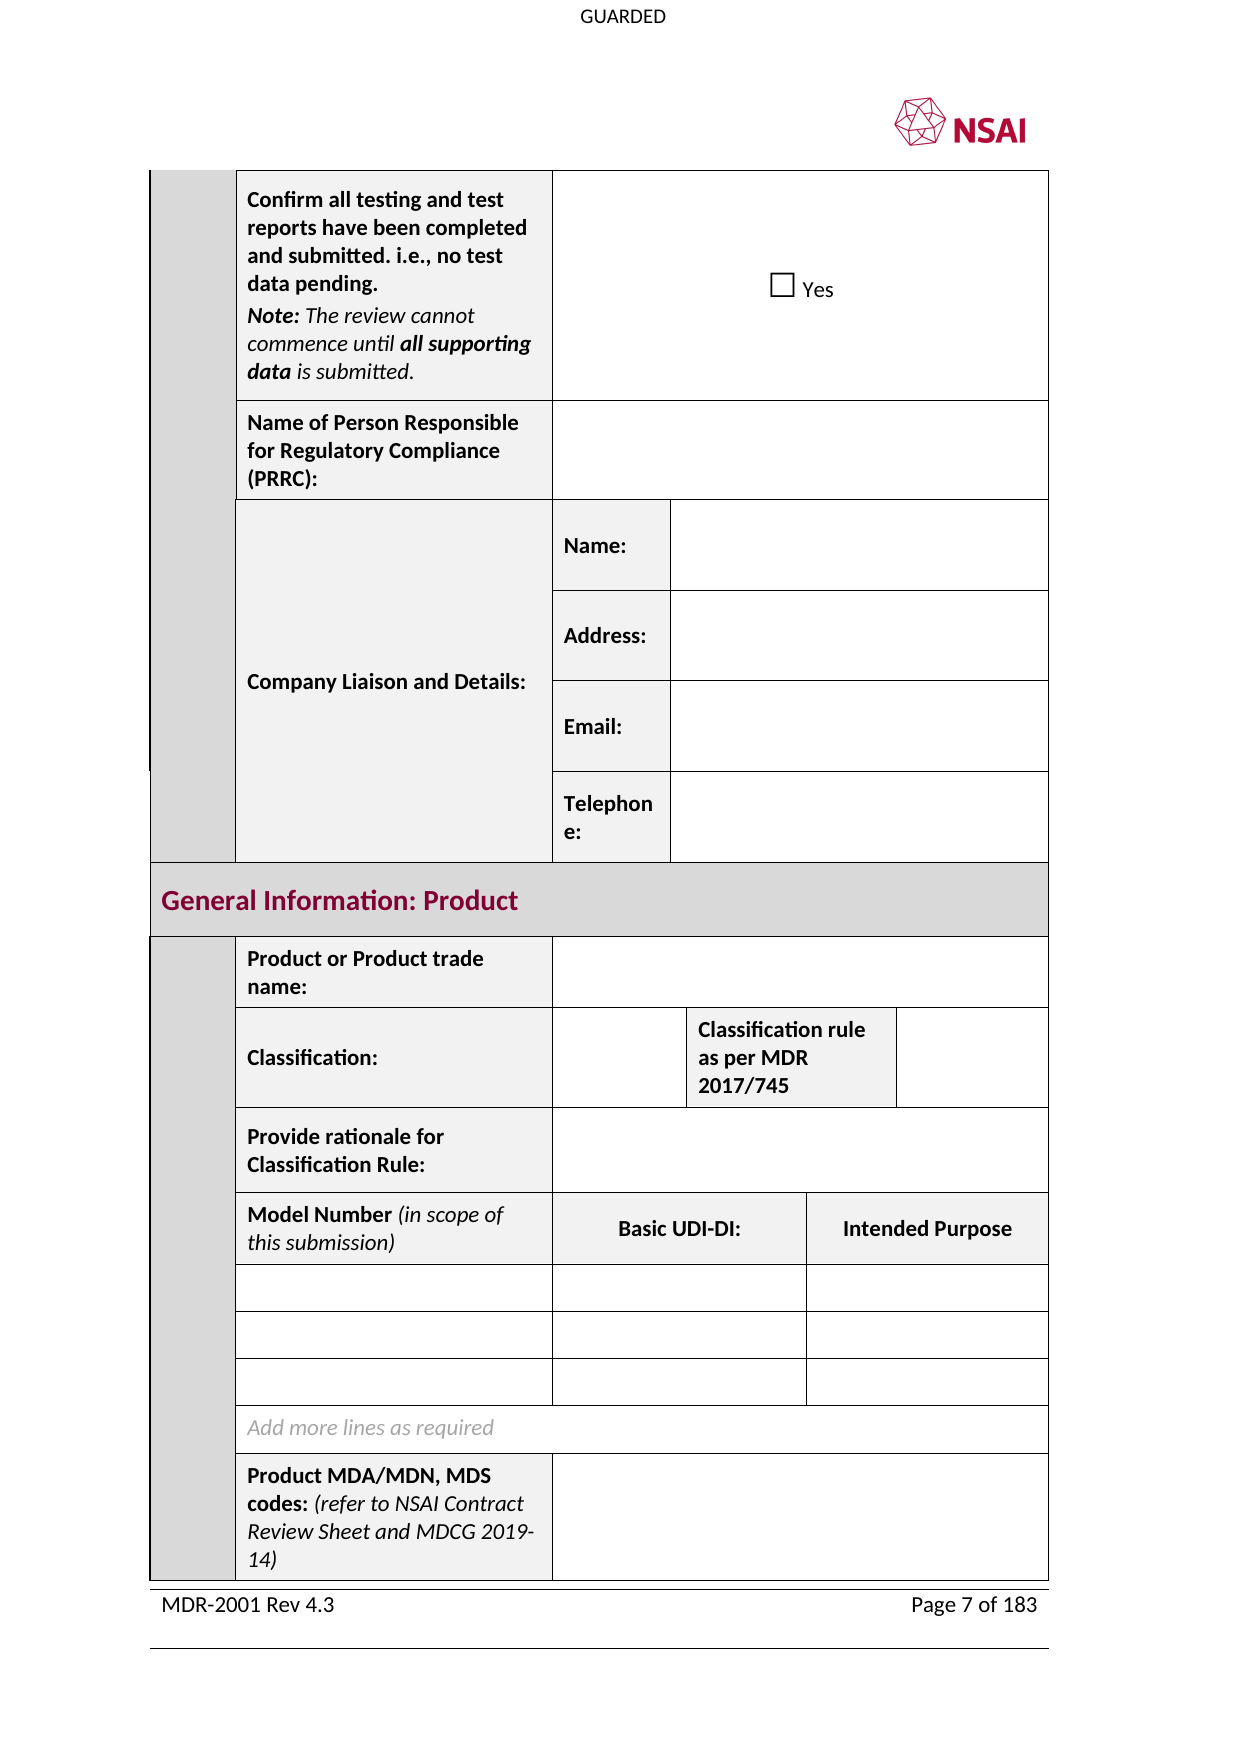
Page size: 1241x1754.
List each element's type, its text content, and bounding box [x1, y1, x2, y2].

table_cell Provide rationale for Classification Rule: [236, 1108, 552, 1192]
table_cell [553, 1454, 1048, 1580]
table_cell [236, 1312, 552, 1358]
table_cell Add more lines as required [236, 1406, 1048, 1453]
table_cell [807, 1312, 1048, 1358]
table_cell Classification rule as per MDR 2017/745 [687, 1008, 896, 1106]
table_cell [553, 937, 1048, 1007]
table_cell [671, 591, 1048, 680]
table_cell Confirm all testing and test reports have been completed and submitted. i.e., no test data pending. Note: The review cannot commence until all supporting data is submitted. [237, 171, 552, 400]
table_cell Product MDA/MDN, MDS codes: (refer to NSAI Contract Review Sheet and MDCG 2019-14) [236, 1454, 552, 1580]
table_cell [236, 1265, 552, 1311]
table_cell Email: [553, 681, 670, 771]
table_cell Name: [553, 500, 670, 590]
table_cell Basic UDI-DI: [553, 1193, 806, 1263]
table_cell [671, 772, 1048, 862]
table_cell General Information: Product [151, 863, 1048, 936]
table_cell [553, 1359, 806, 1405]
table_cell [807, 1359, 1048, 1405]
picture [870, 73, 1049, 170]
table_cell [151, 771, 235, 862]
table_cell [807, 1265, 1048, 1311]
table_cell Address: [553, 591, 670, 680]
table_cell [671, 500, 1048, 590]
table_cell Classification: [236, 1008, 552, 1106]
table_cell Model Number (in scope of this submission) [236, 1193, 552, 1263]
table_cell [671, 681, 1048, 771]
table_cell Product or Product trade name: [236, 937, 552, 1007]
table_cell G1 [151, 937, 235, 1580]
table_cell [553, 1108, 1048, 1192]
table_cell Intended Purpose [807, 1193, 1048, 1263]
table_cell [553, 401, 1048, 499]
table_cell [553, 1312, 806, 1358]
table_cell [897, 1008, 1048, 1106]
table_cell Yes [553, 171, 1048, 400]
table_cell [553, 1008, 686, 1106]
table_cell Name of Person Responsible for Regulatory Compliance (PRRC): [237, 401, 552, 499]
table_cell [236, 1359, 552, 1405]
table_cell Telephone: [553, 772, 670, 862]
table_cell [553, 1265, 806, 1311]
table_cell Company Liaison and Details: [236, 500, 552, 862]
